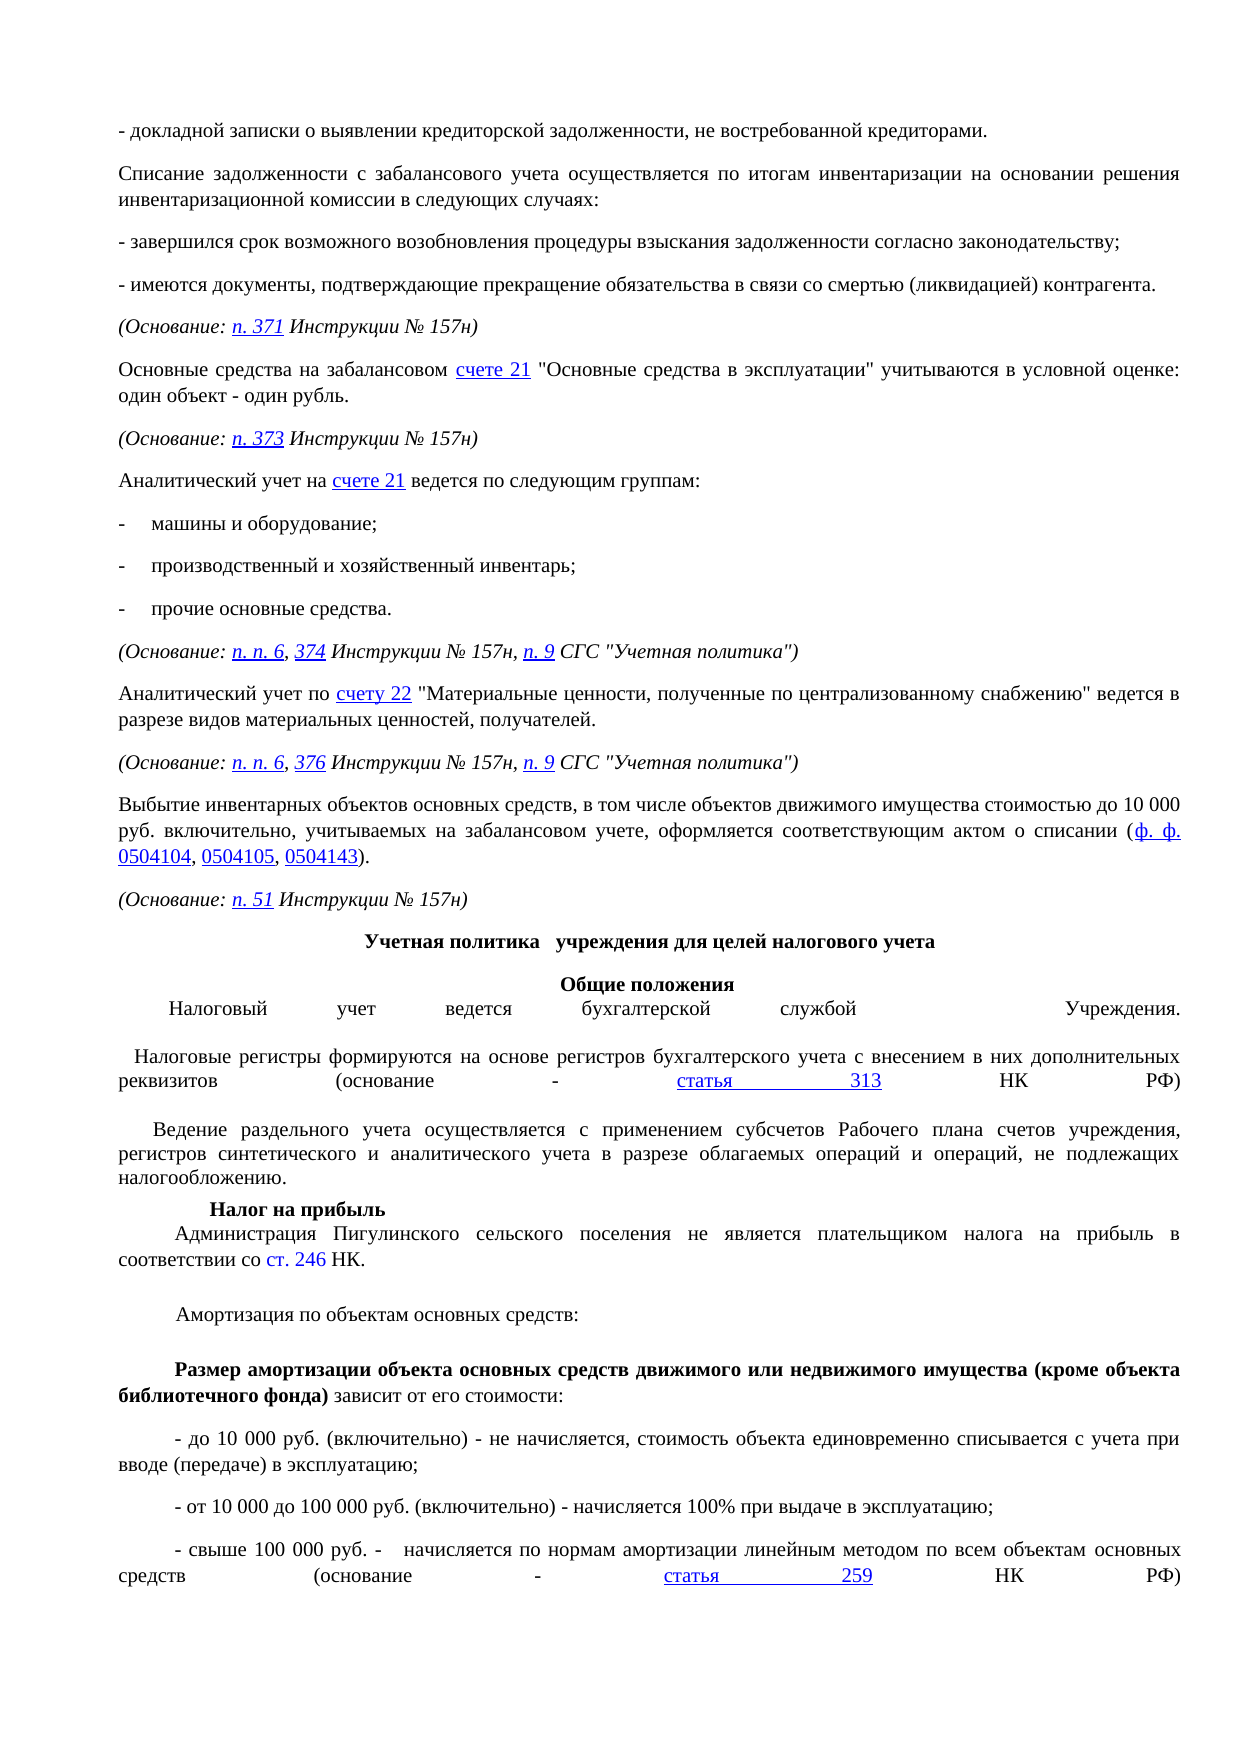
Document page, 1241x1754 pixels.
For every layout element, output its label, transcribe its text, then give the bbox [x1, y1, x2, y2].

text - имеются документы, подтверждающие прекращение обязательства в связи со смертью (ликвидацией) контрагента. [118, 272, 1181, 296]
text (Основание: п. 373 Инструкции № 157н) [118, 426, 1181, 450]
text (Основание: п. п. 6, 374 Инструкции № 157н, п. 9 СГС "Учетная политика") [118, 639, 1181, 663]
text - завершился срок возможного возобновления процедуры взыскания задолженности согласно законодательству; [118, 229, 1181, 253]
text - прочие основные средства. [118, 596, 1181, 620]
text Амортизация по объектам основных средств: [118, 1302, 1181, 1326]
text - производственный и хозяйственный инвентарь; [118, 553, 1181, 577]
text Размер амортизации объекта основных средств движимого или недвижимого имущества (кроме объекта библиотечного фонда) зависит от его стоимости: [118, 1357, 1181, 1407]
text - машины и оборудование; [118, 511, 1181, 535]
text - до 10 000 руб. (включительно) - не начисляется, стоимость объекта единовременно списывается с учета при вводе (передаче) в эксплуатацию; [118, 1426, 1181, 1476]
text Аналитический учет на счете 21 ведется по следующим группам: [118, 468, 1181, 492]
text (Основание: п. 51 Инструкции № 157н) [118, 887, 1181, 911]
text Учетная политика учреждения для целей налогового учета [118, 929, 1181, 953]
text Налоговый учет ведется бухгалтерской службой Учреждения. Налоговые регистры формируются на основе регистров бухгалтерского учета с внесением в них дополнительных реквизитов (основание - статья 313 НК РФ) Ведение раздельного учета осуществляется с применением субсчетов Рабочего плана счетов учреждения, регистров синтетического и аналитического учета в разрезе облагаемых операций и операций, не подлежащих налогообложению. Налог на прибыль [118, 996, 1181, 1221]
text Выбытие инвентарных объектов основных средств, в том числе объектов движимого имущества стоимостью до 10 000 руб. включительно, учитываемых на забалансовом учете, оформляется соответствующим актом о списании (ф. ф. 0504104, 0504105, 0504143). [118, 792, 1181, 868]
text Общие положения [118, 972, 1181, 996]
text - докладной записки о выявлении кредиторской задолженности, не востребованной кредиторами. [118, 118, 1181, 142]
text Списание задолженности с забалансового учета осуществляется по итогам инвентаризации на основании решения инвентаризационной комиссии в следующих случаях: [118, 161, 1181, 211]
text - от 10 000 до 100 000 руб. (включительно) - начисляется 100% при выдаче в эксплуатацию; [118, 1494, 1181, 1518]
text Аналитический учет по счету 22 "Материальные ценности, полученные по централизованному снабжению" ведется в разрезе видов материальных ценностей, получателей. [118, 681, 1181, 731]
text Администрация Пигулинского сельского поселения не является плательщиком налога на прибыль в соответствии со ст. 246 НК. [118, 1221, 1181, 1271]
text (Основание: п. п. 6, 376 Инструкции № 157н, п. 9 СГС "Учетная политика") [118, 750, 1181, 774]
text (Основание: п. 371 Инструкции № 157н) [118, 314, 1181, 338]
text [118, 1537, 1181, 1587]
text Основные средства на забалансовом счете 21 "Основные средства в эксплуатации" учитываются в условной оценке: один объект - один рубль. [118, 357, 1181, 407]
